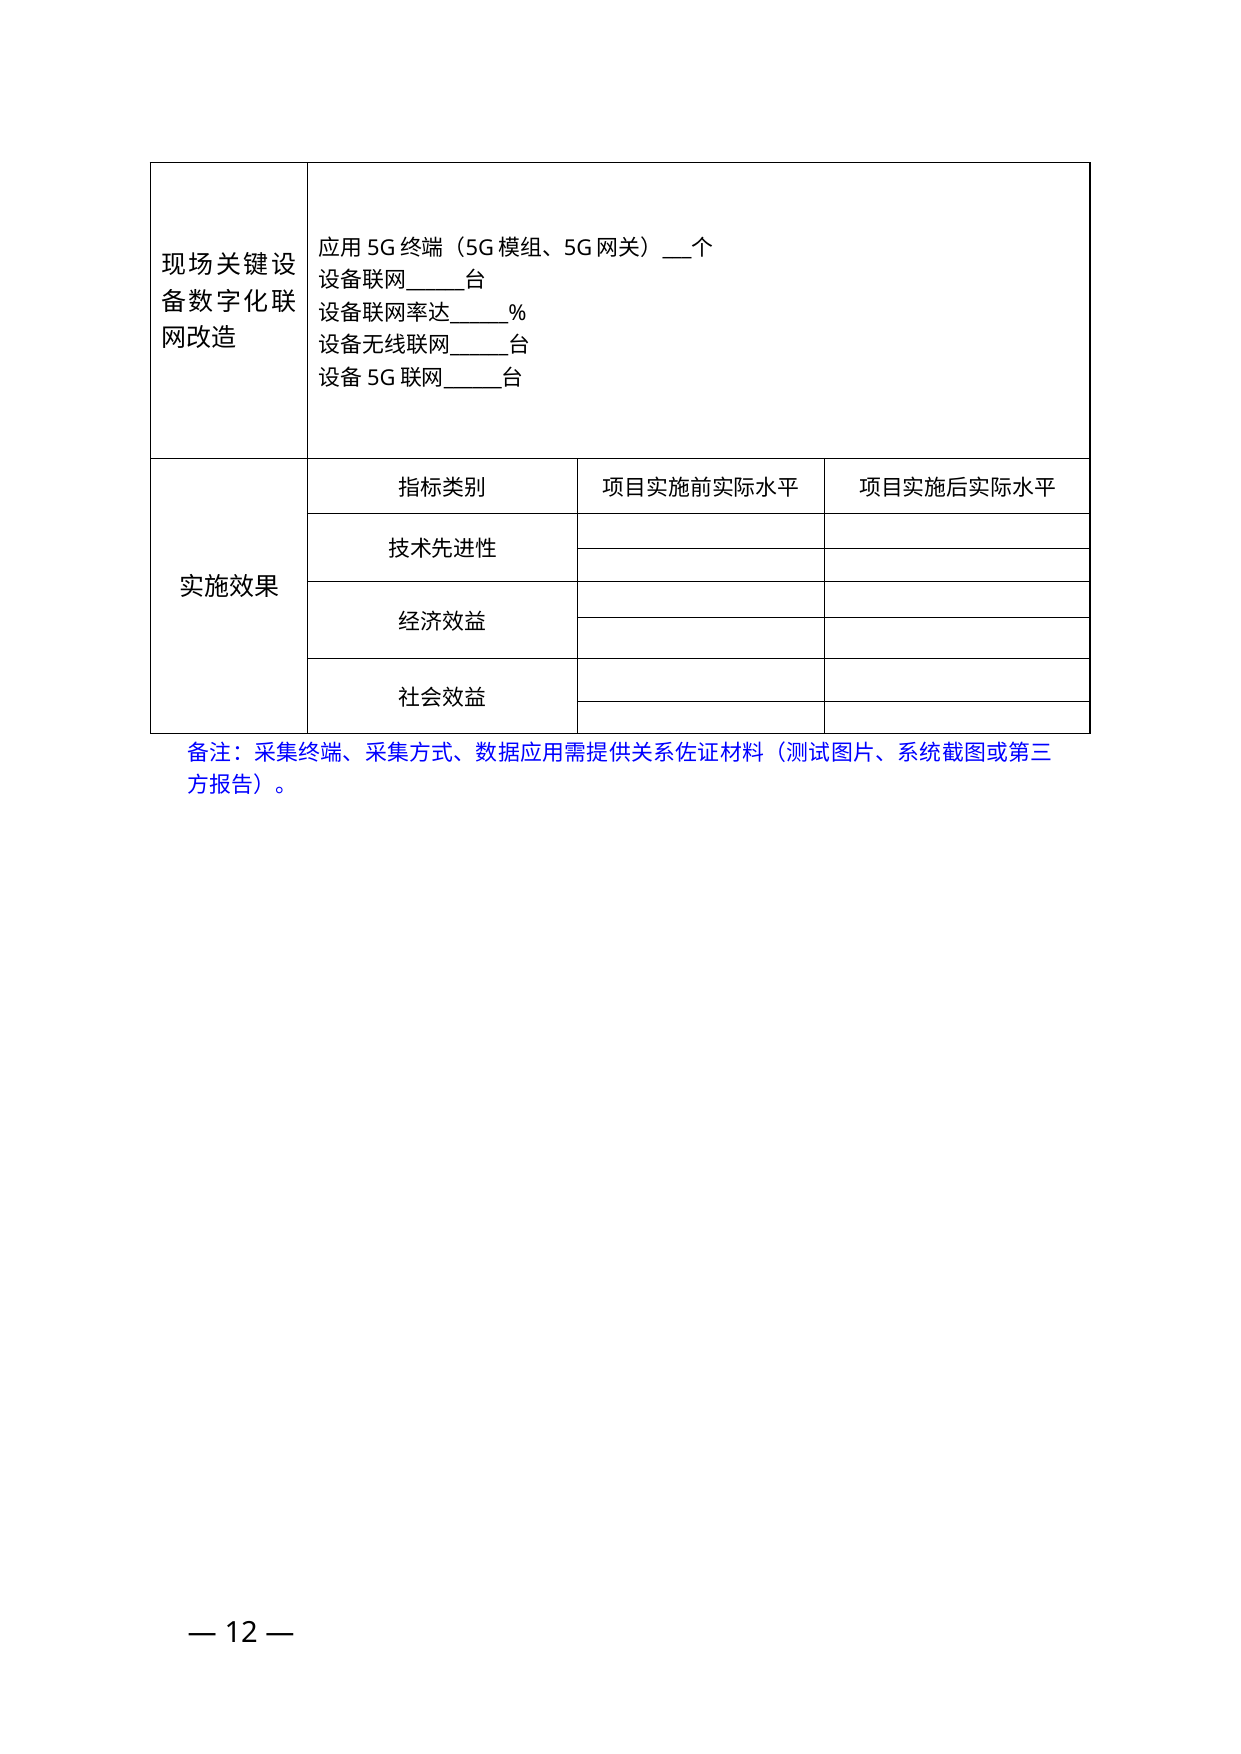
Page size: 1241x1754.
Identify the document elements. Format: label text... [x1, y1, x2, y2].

table_cell 应用5G终端（5G模组、5G网关）___个 设备联网______台 设备联网率达______% 设备无线联网______台 设备5G联网______台 [308, 163, 1089, 458]
list 备注：采集终端、采集方式、数据应用需提供关系佐证材料（测试图片、系统截图或第三方报告）。 [187, 734, 1053, 799]
table_cell 技术先进性 [308, 514, 577, 581]
table_cell [825, 702, 1089, 733]
table_cell [578, 582, 824, 617]
table_cell [825, 618, 1089, 658]
table_cell 社会效益 [308, 659, 577, 733]
table_cell [825, 659, 1089, 701]
table_cell [578, 618, 824, 658]
table_cell 现场关键设备数字化联网改造 [151, 163, 307, 458]
table_cell [578, 514, 824, 547]
table_cell 指标类别 [308, 459, 577, 512]
table_cell [825, 514, 1089, 547]
table_cell [578, 659, 824, 701]
table_cell 项目实施后实际水平 [825, 459, 1089, 512]
table_cell [825, 582, 1089, 617]
table_cell 项目实施前实际水平 [578, 459, 824, 512]
table_cell 实施效果 [151, 459, 307, 733]
table_cell [825, 549, 1089, 581]
table_cell [578, 549, 824, 581]
table_cell 经济效益 [308, 582, 577, 658]
table_cell [578, 702, 824, 733]
